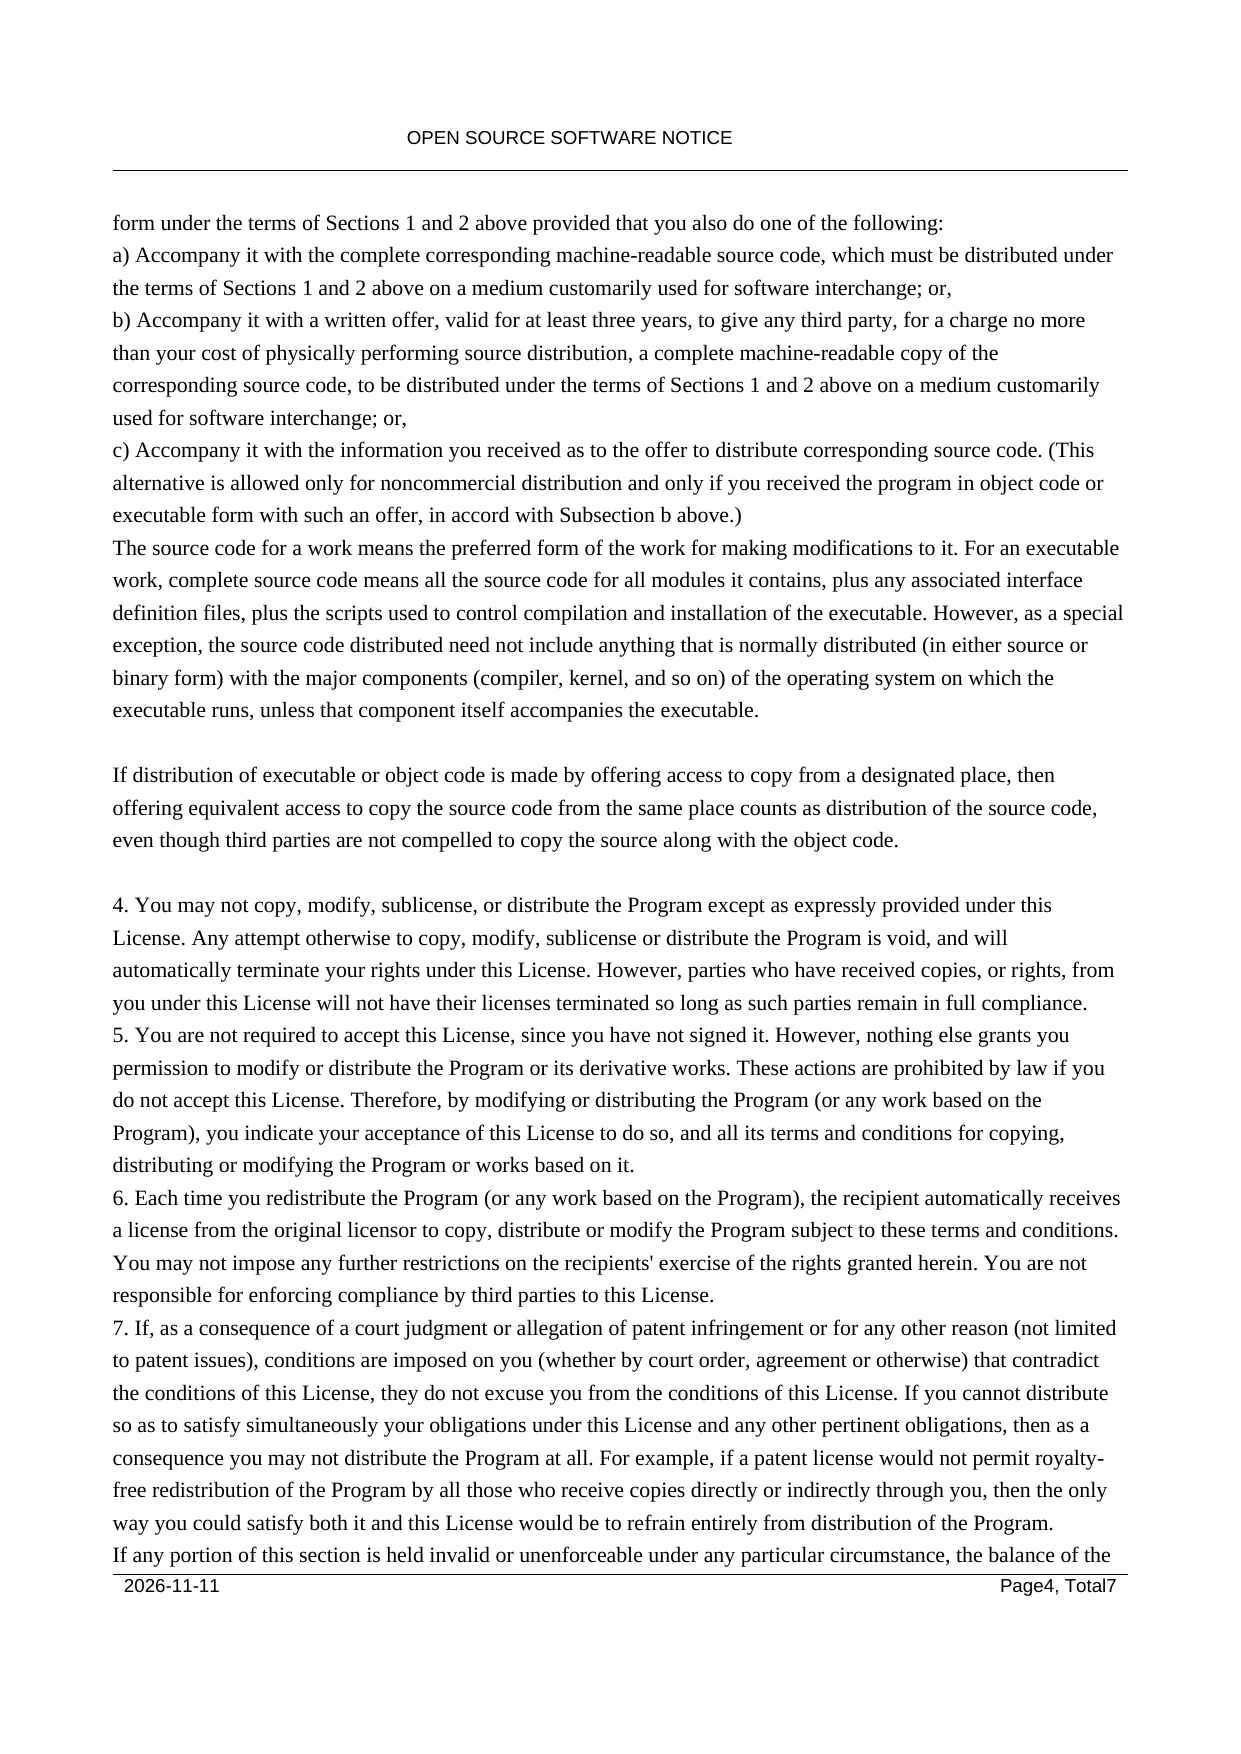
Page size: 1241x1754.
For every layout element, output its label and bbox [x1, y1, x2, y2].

text [112, 206, 1128, 1571]
